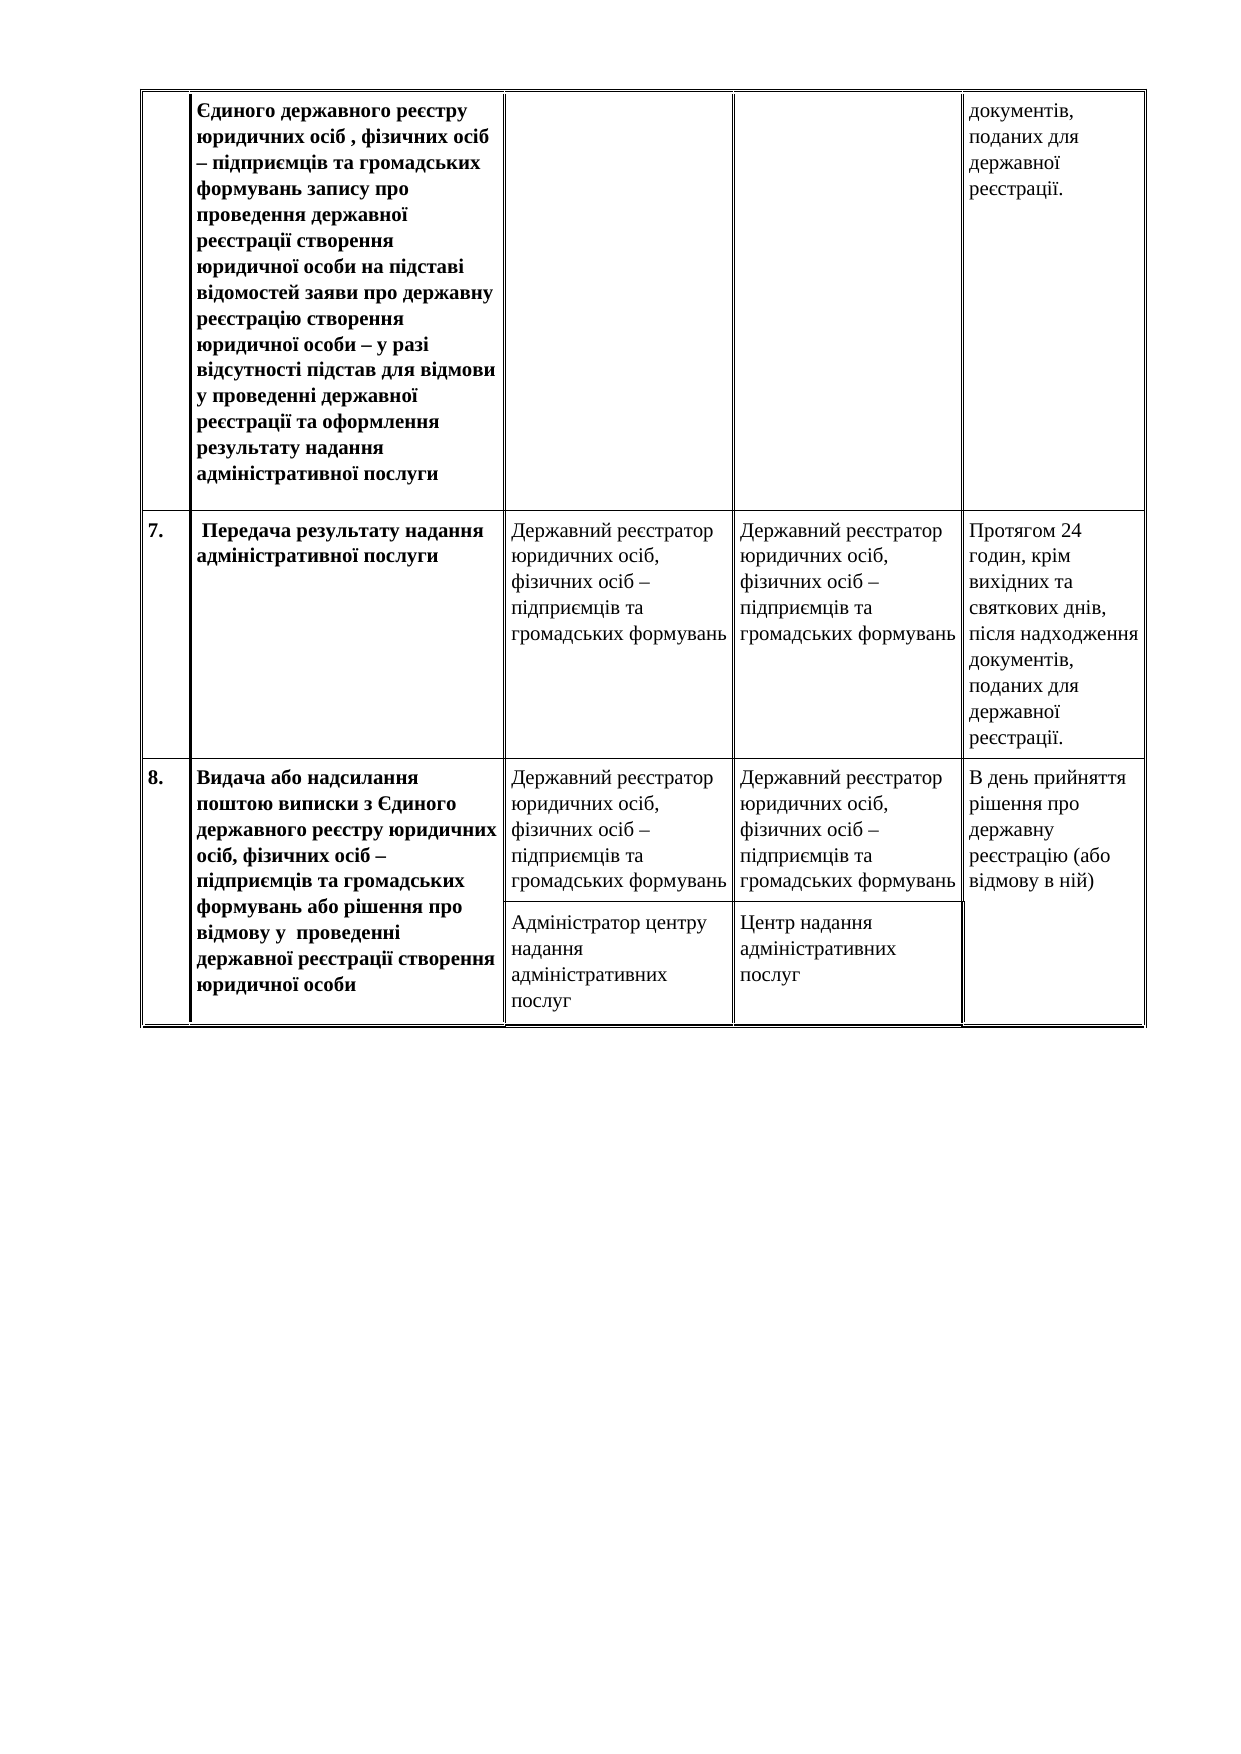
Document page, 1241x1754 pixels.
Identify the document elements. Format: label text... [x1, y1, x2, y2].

table_cell Адміністратор центру надання адміністративних послуг [505, 902, 734, 1024]
table_cell Державний реєстратор юридичних осіб, фізичних осіб – підприємців та громадських формувань [735, 511, 961, 757]
table_cell 6. [143, 90, 190, 510]
table_cell Протягом 24 годин, крім вихідних та святкових днів, після надходження документів, поданих для державної реєстрації. [964, 511, 1144, 757]
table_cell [505, 92, 734, 510]
table_cell Державний реєстратор юридичних осіб, фізичних осіб – підприємців та громадських формувань [735, 759, 961, 901]
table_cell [734, 92, 963, 510]
table_cell Передача результату надання адміністративної послуги [192, 511, 503, 757]
table_cell Державний реєстратор юридичних осіб, фізичних осіб – підприємців та громадських формувань [506, 511, 732, 757]
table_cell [963, 92, 1144, 510]
table_cell Державний реєстратор юридичних осіб, фізичних осіб – підприємців та громадських формувань [506, 759, 732, 901]
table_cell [190, 92, 505, 510]
table_cell В день прийняття рішення про державну реєстрацію (або відмову в ній) [963, 759, 1144, 1024]
table_cell 7. [143, 511, 189, 757]
table_cell Видача або надсилання поштою виписки з Єдиного державного реєстру юридичних осіб, фізичних осіб – підприємців та громадських формувань або рішення про відмову у проведенні державної реєстрації створення юридичної особи [190, 759, 505, 1024]
table_cell Центр надання адміністративних послуг [734, 902, 963, 1024]
table_cell 8. [143, 759, 190, 1024]
